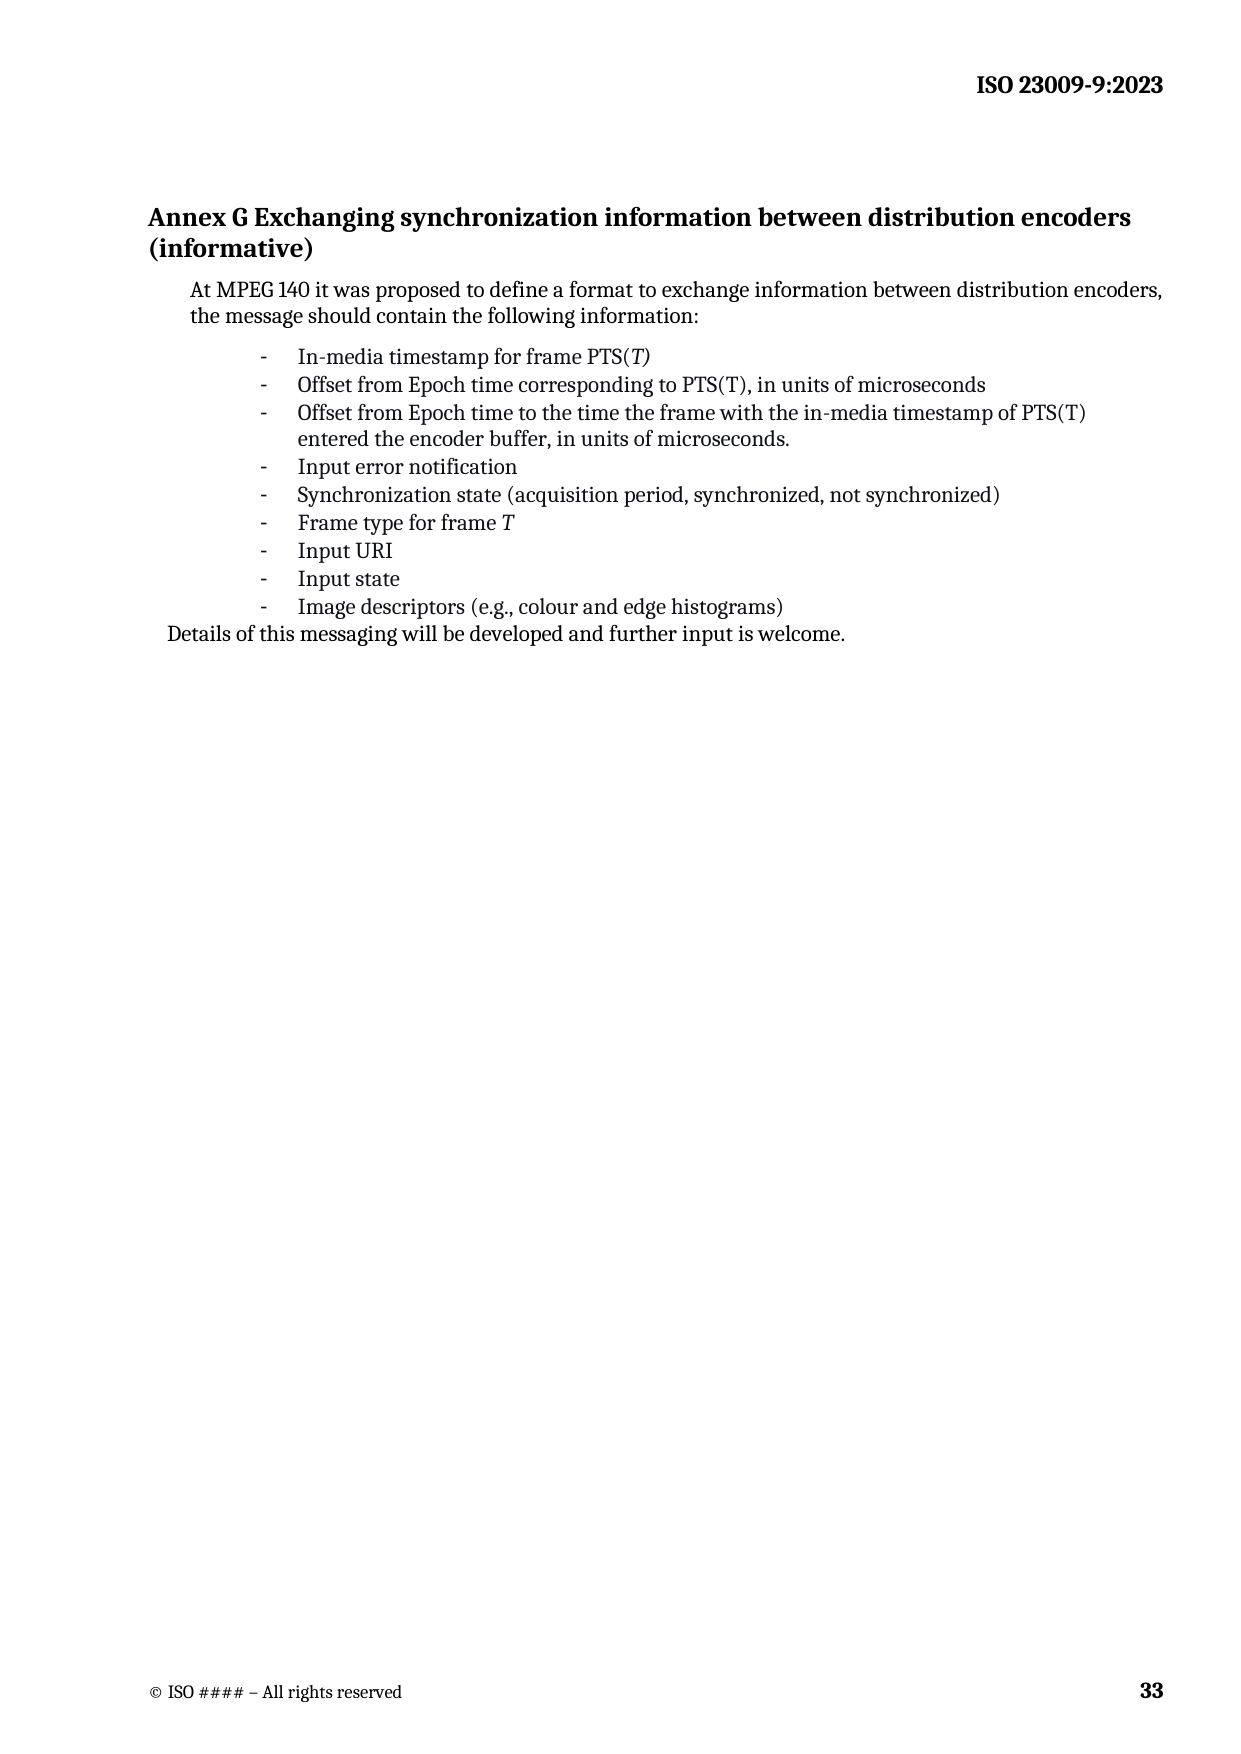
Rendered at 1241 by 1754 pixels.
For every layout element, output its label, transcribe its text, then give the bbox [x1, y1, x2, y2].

list Input error notification [260, 452, 1163, 480]
list In-media timestamp for frame PTS(T) [260, 342, 1163, 370]
list Synchronization state (acquisition period, synchronized, not synchronized) [260, 480, 1163, 508]
list Offset from Epoch time to the time the frame with the in-media timestamp of PTS(T) entered the encoder buffer, in units of microseconds. [260, 398, 1163, 452]
list Offset from Epoch time corresponding to PTS(T), in units of microseconds [260, 370, 1163, 398]
list Image descriptors (e.g., colour and edge histograms) [260, 592, 1163, 621]
list Input state [260, 564, 1163, 592]
list Input URI [260, 536, 1163, 564]
subtitle Annex G Exchanging synchronization information between distribution encoders (informative) [148, 202, 1163, 264]
text Details of this messaging will be developed and further input is welcome. [162, 621, 1163, 647]
list Frame type for frame T [260, 508, 1163, 536]
text At MPEG 140 it was proposed to define a format to exchange information between distribution encoders, the message should contain the following information: [190, 277, 1163, 329]
